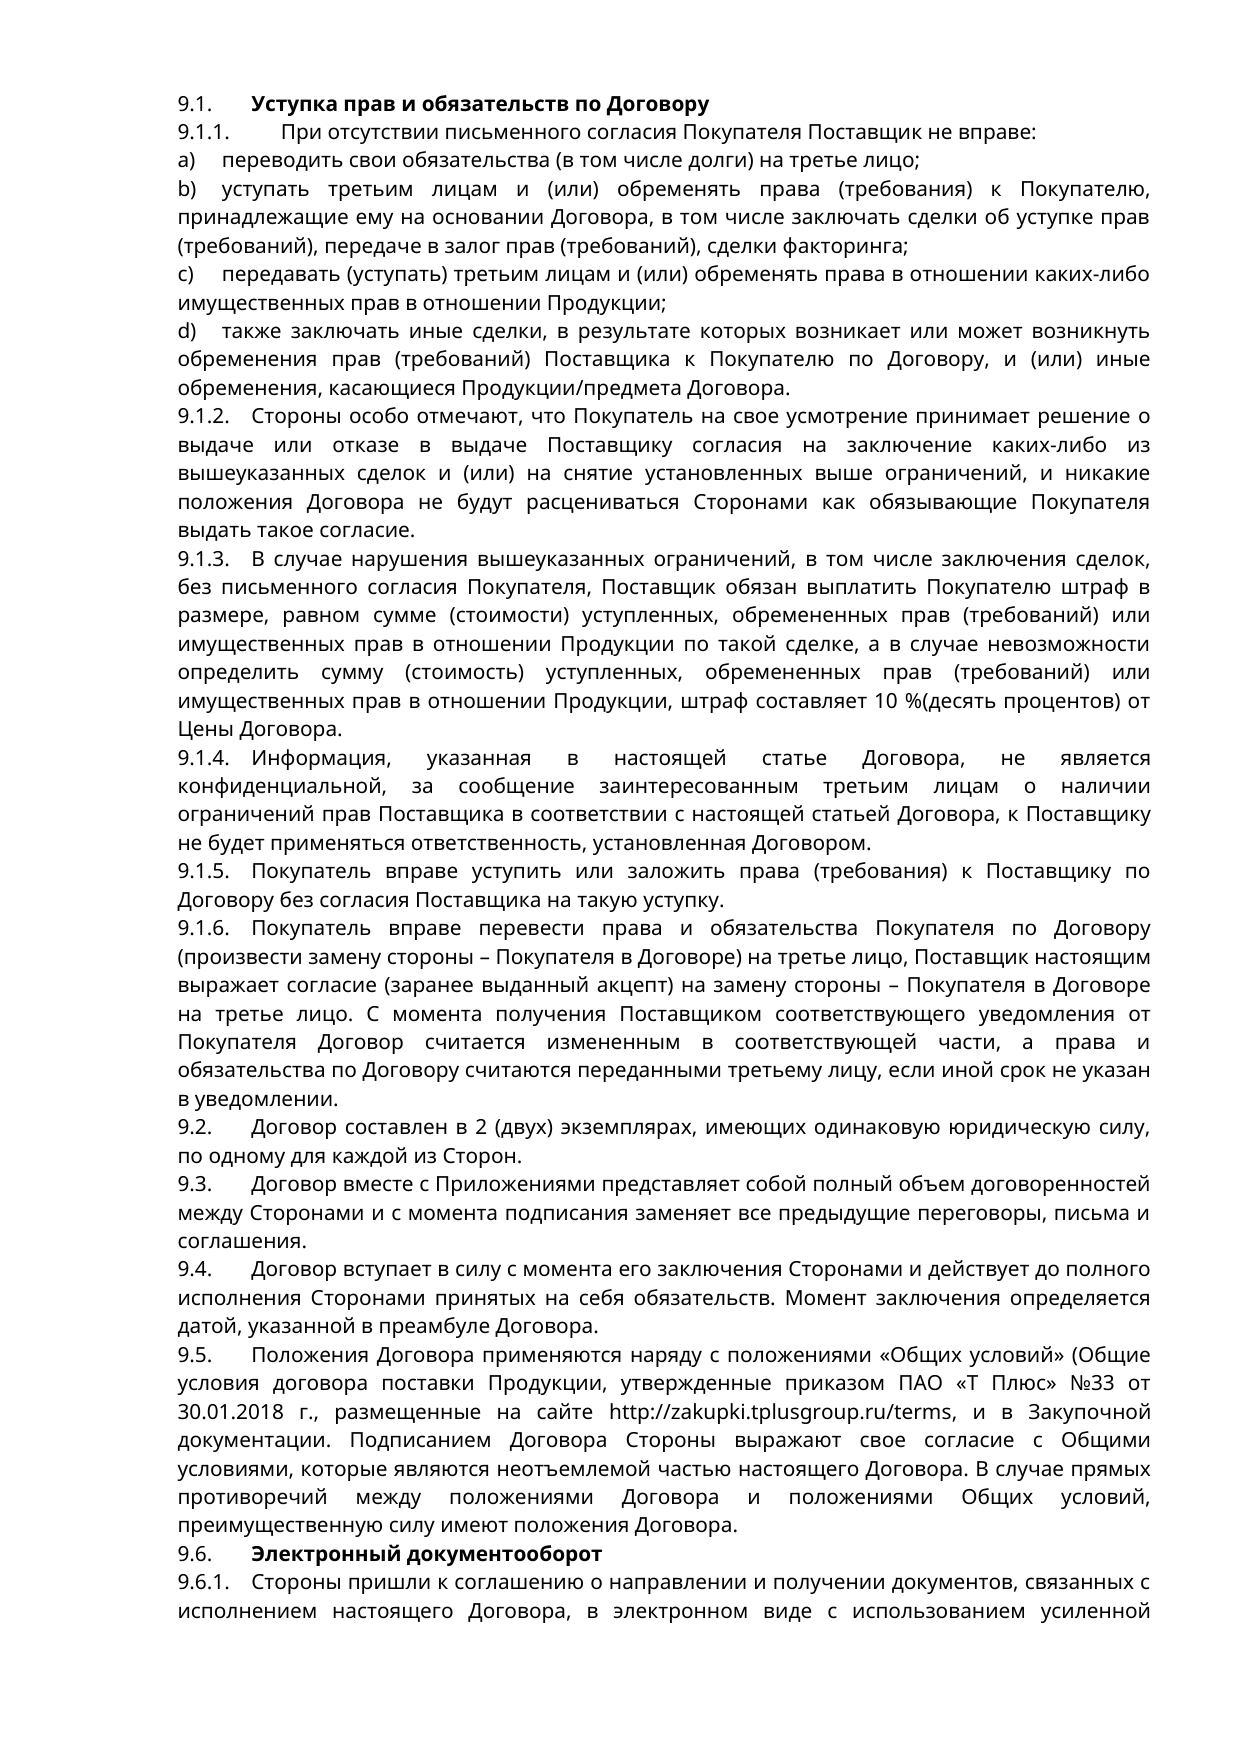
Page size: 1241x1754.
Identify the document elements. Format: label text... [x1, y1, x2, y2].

list переводить свои обязательства (в том числе долги) на третье лицо; [177, 146, 1152, 174]
list Договор вступает в силу с момента его заключения Сторонами и действует до полного исполнения Сторонами принятых на себя обязательств. Момент заключения определяется датой, указанной в преамбуле Договора. [177, 1254, 1152, 1340]
list При отсутствии письменного согласия Покупателя Поставщик не вправе: [177, 117, 1152, 146]
list Покупатель вправе перевести права и обязательства Покупателя по Договору (произвести замену стороны – Покупателя в Договоре) на третье лицо, Поставщик настоящим выражает согласие (заранее выданный акцепт) на замену стороны – Покупателя в Договоре на третье лицо. С момента получения Поставщиком соответствующего уведомления от Покупателя Договор считается измененным в соответствующей части, а права и обязательства по Договору считаются переданными третьему лицу, если иной срок не указан в уведомлении. [177, 913, 1152, 1112]
list Договор вместе с Приложениями представляет собой полный объем договоренностей между Сторонами и с момента подписания заменяет все предыдущие переговоры, письма и соглашения. [177, 1169, 1152, 1254]
list уступать третьим лицам и (или) обременять права (требования) к Покупателю, принадлежащие ему на основании Договора, в том числе заключать сделки об уступке прав (требований), передаче в залог прав (требований), сделки факторинга; [177, 174, 1152, 259]
list Стороны особо отмечают, что Покупатель на свое усмотрение принимает решение о выдаче или отказе в выдаче Поставщику согласия на заключение каких-либо из вышеуказанных сделок и (или) на снятие установленных выше ограничений, и никакие положения Договора не будут расцениваться Сторонами как обязывающие Покупателя выдать такое согласие. [177, 401, 1152, 544]
list Договор составлен в 2 (двух) экземплярах, имеющих одинаковую юридическую силу, по одному для каждой из Сторон. [177, 1112, 1152, 1169]
list Покупатель вправе уступить или заложить права (требования) к Поставщику по Договору без согласия Поставщика на такую уступку. [177, 856, 1152, 913]
list Положения Договора применяются наряду с положениями «Общих условий» (Общие условия договора поставки Продукции, утвержденные приказом ПАО «Т Плюс» №33 от 30.01.2018 г., размещенные на сайте http://zakupki.tplusgroup.ru/terms, и в Закупочной документации. Подписанием Договора Стороны выражают свое согласие с Общими условиями, которые являются неотъемлемой частью настоящего Договора. В случае прямых противоречий между положениями Договора и положениями Общих условий, преимущественную силу имеют положения Договора. [177, 1340, 1152, 1539]
list Уступка прав и обязательств по Договору [177, 89, 1152, 117]
list Электронный документооборот [177, 1539, 1152, 1567]
list Информация, указанная в настоящей статье Договора, не является конфиденциальной, за сообщение заинтересованным третьим лицам о наличии ограничений прав Поставщика в соответствии с настоящей статьей Договора, к Поставщику не будет применяться ответственность, установленная Договором. [177, 743, 1152, 856]
list В случае нарушения вышеуказанных ограничений, в том числе заключения сделок, без письменного согласия Покупателя, Поставщик обязан выплатить Покупателю штраф в размере, равном сумме (стоимости) уступленных, обремененных прав (требований) или имущественных прав в отношении Продукции по такой сделке, а в случае невозможности определить сумму (стоимость) уступленных, обремененных прав (требований) или имущественных прав в отношении Продукции, штраф составляет 10 %(десять процентов) от Цены Договора. [177, 544, 1152, 743]
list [177, 1567, 1152, 1624]
list передавать (уступать) третьим лицам и (или) обременять права в отношении каких-либо имущественных прав в отношении Продукции; [177, 259, 1152, 316]
list также заключать иные сделки, в результате которых возникает или может возникнуть обременения прав (требований) Поставщика к Покупателю по Договору, и (или) иные обременения, касающиеся Продукции/предмета Договора. [177, 316, 1152, 401]
